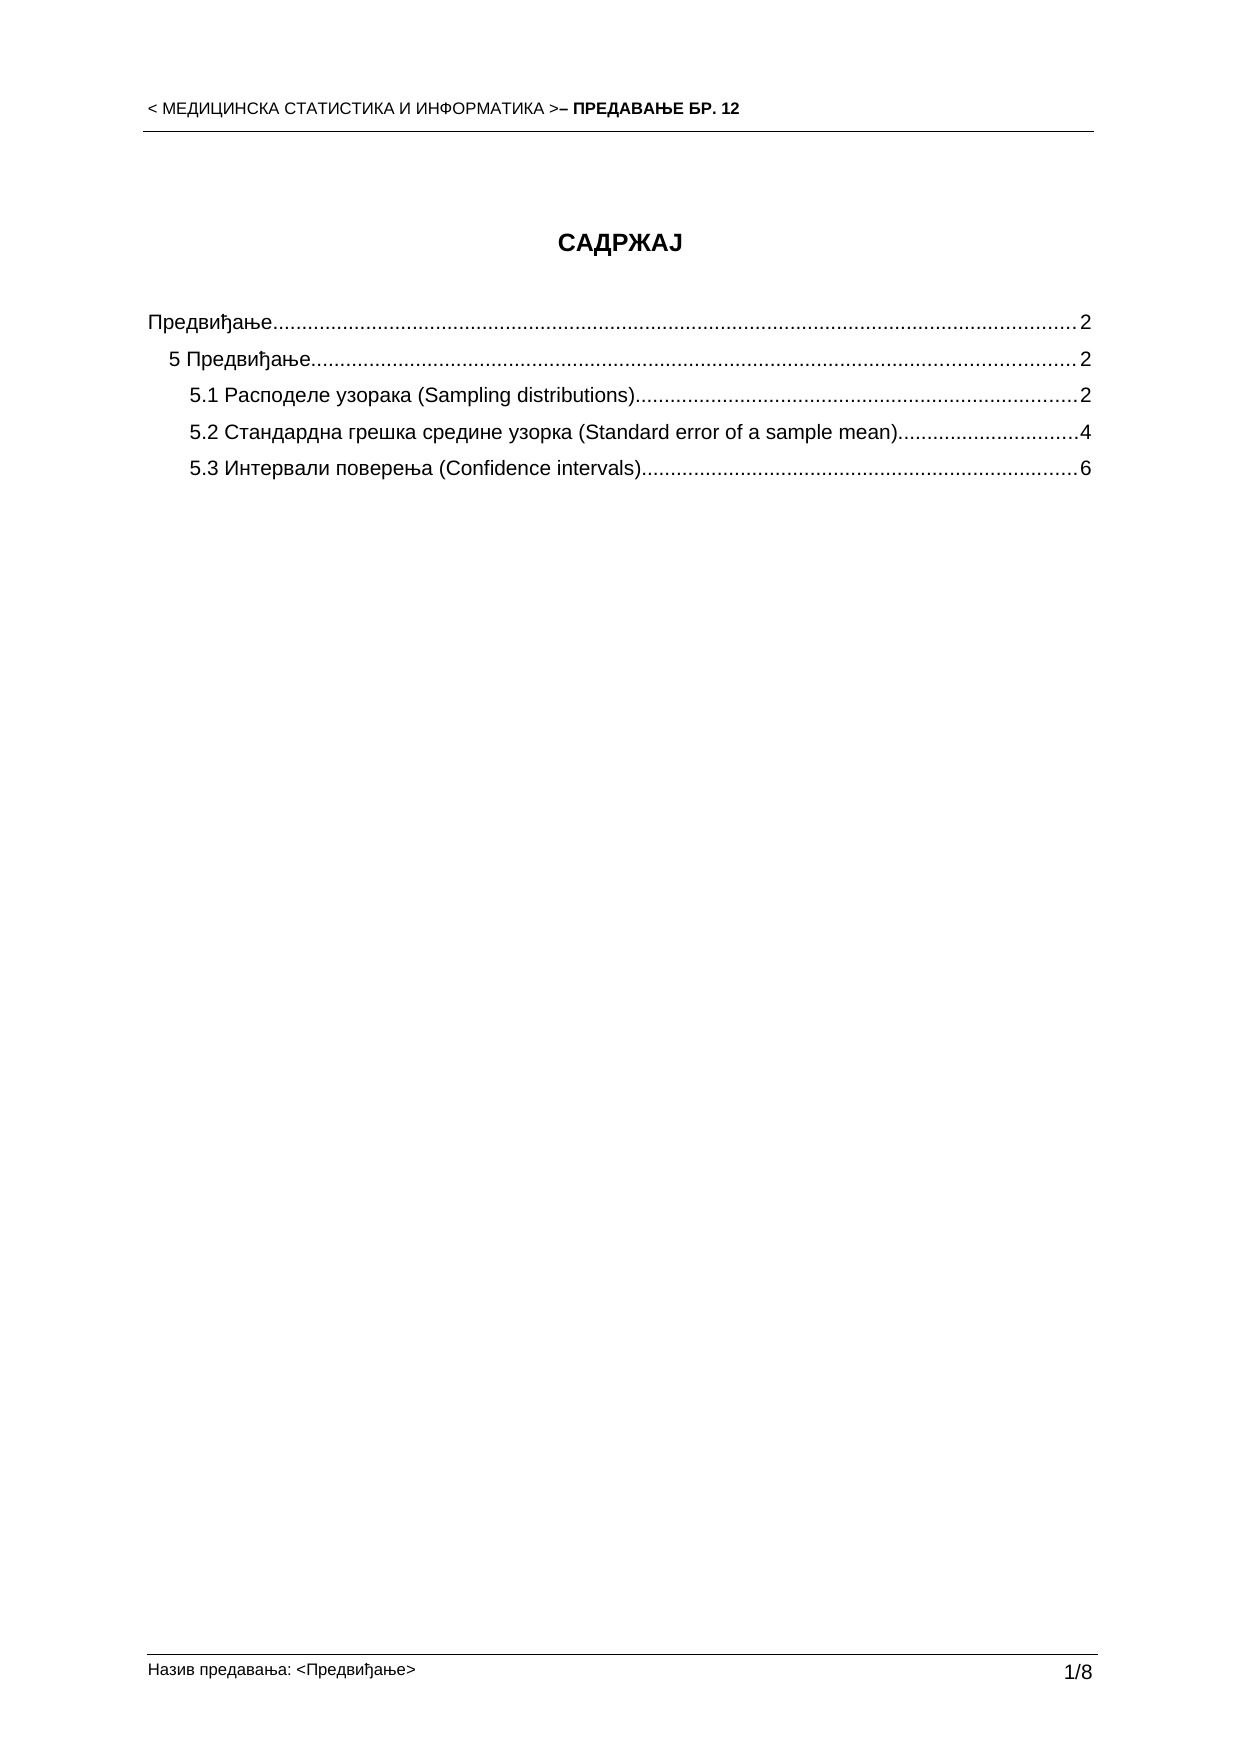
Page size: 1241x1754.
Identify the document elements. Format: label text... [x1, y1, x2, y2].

text 5.3 Интервали поверења (Confidence intervals) 6 [189, 456, 1092, 480]
text 5.1 Расподеле узорака (Sampling distributions) 2 [189, 383, 1092, 407]
text Предвиђање 2 [148, 310, 1092, 334]
text 5 Предвиђање 2 [168, 347, 1092, 371]
text САДРЖАЈ [148, 228, 1092, 256]
text 5.2 Стандардна грешка средине узорка (Standard error of a sample mean) 4 [189, 419, 1092, 443]
